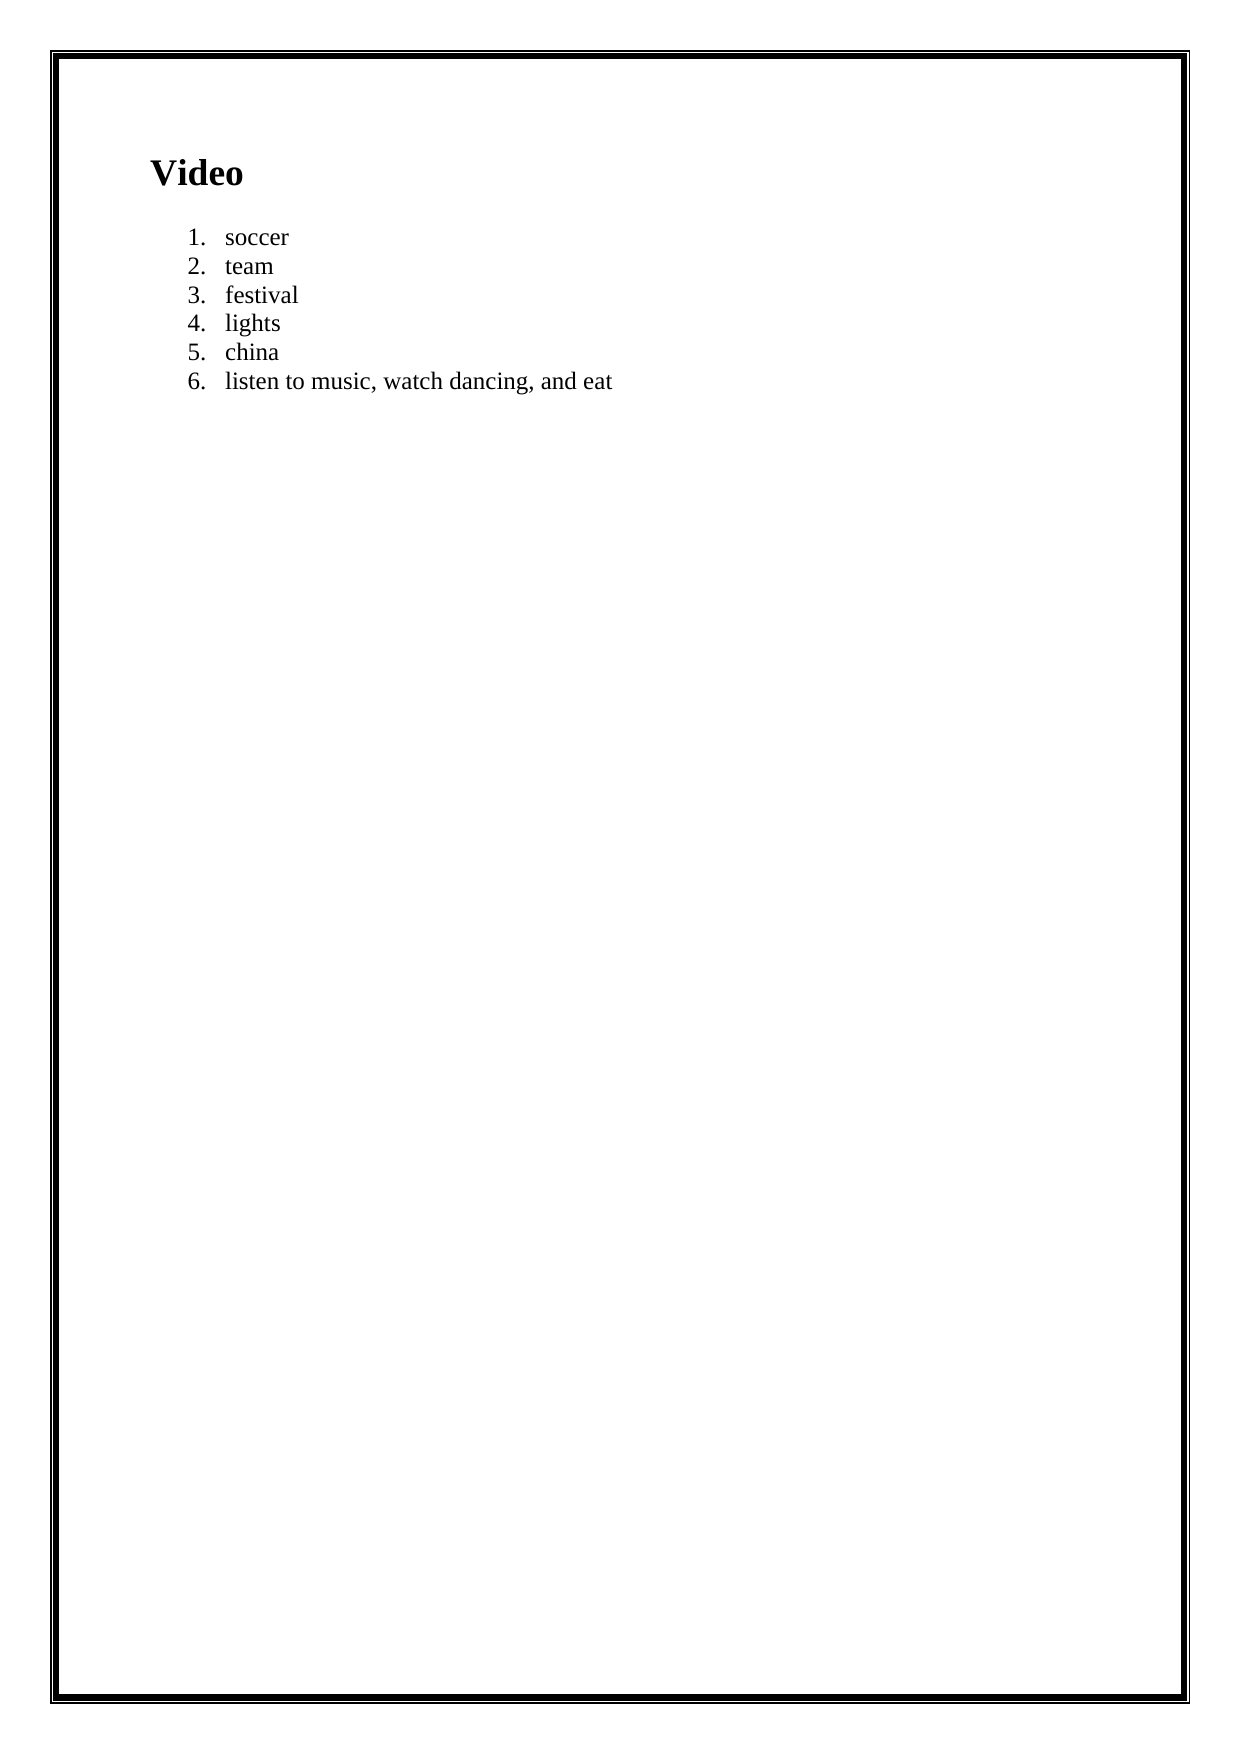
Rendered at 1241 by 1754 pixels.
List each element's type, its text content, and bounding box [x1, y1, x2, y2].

list china [187, 337, 1090, 366]
list soccer [187, 222, 1090, 251]
list team [187, 251, 1090, 280]
text Video [150, 150, 1090, 193]
list lights [187, 308, 1090, 337]
list listen to music, watch dancing, and eat [187, 366, 1090, 395]
list festival [187, 280, 1090, 308]
